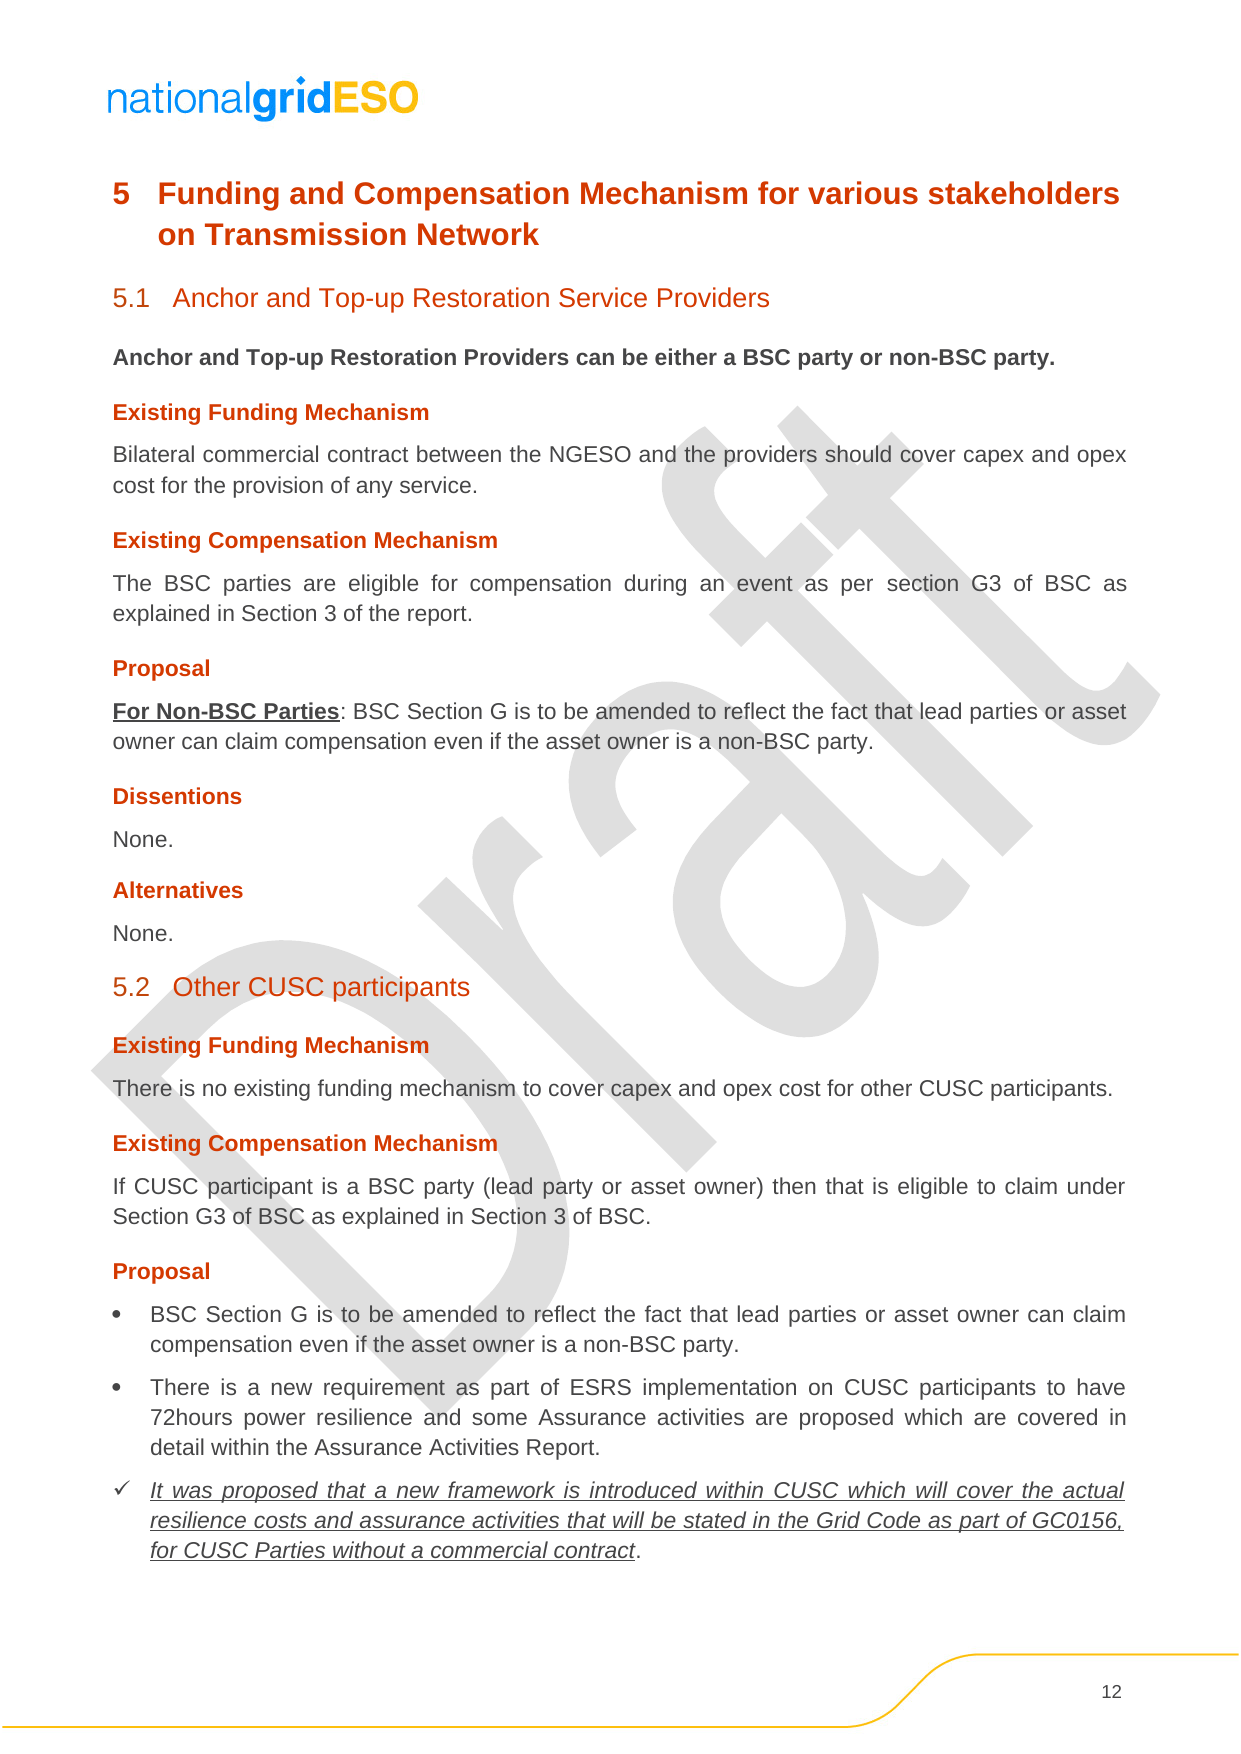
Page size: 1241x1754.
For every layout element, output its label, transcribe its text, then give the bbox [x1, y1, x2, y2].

list There is a new requirement as part of ESRS implementation on CUSC participants to have 72hours power resilience and some Assurance activities are proposed which are covered in detail within the Assurance Activities Report. [112, 1374, 1128, 1461]
text There is no existing funding mechanism to cover capex and opex cost for other CUSC participants. [112, 1075, 1128, 1101]
list It was proposed that a new framework is introduced within CUSC which will cover the actual resilience costs and assurance activities that will be stated in the Grid Code as part of GC0156, for CUSC Parties without a commercial contract. [112, 1477, 1128, 1564]
subtitle Funding and Compensation Mechanism for various stakeholders on Transmission Network [112, 175, 1128, 252]
text Bilateral commercial contract between the NGESO and the providers should cover capex and opex cost for the provision of any service. [112, 441, 1128, 498]
text For Non-BSC Parties: BSC Section G is to be amended to reflect the fact that lead parties or asset owner can claim compensation even if the asset owner is a non-BSC party. [112, 698, 1128, 754]
text None. [112, 826, 1128, 852]
subtitle Anchor and Top-up Restoration Service Providers [112, 282, 1128, 314]
subtitle Proposal [112, 1258, 1128, 1284]
subtitle Existing Compensation Mechanism [112, 1130, 1128, 1156]
text The BSC parties are eligible for compensation during an event as per section G3 of BSC as explained in Section 3 of the report. [112, 569, 1128, 626]
text Alternatives [112, 877, 1128, 903]
subtitle Existing Compensation Mechanism [112, 527, 1128, 553]
subtitle Anchor and Top-up Restoration Providers can be either a BSC party or non-BSC party. [112, 343, 1128, 370]
subtitle Existing Funding Mechanism [112, 1032, 1128, 1058]
subtitle Proposal [112, 655, 1128, 681]
list BSC Section G is to be amended to reflect the fact that lead parties or asset owner can claim compensation even if the asset owner is a non-BSC party. [112, 1301, 1128, 1357]
text If CUSC participant is a BSC party (lead party or asset owner) then that is eligible to claim under Section G3 of BSC as explained in Section 3 of BSC. [112, 1173, 1128, 1229]
subtitle Existing Funding Mechanism [112, 399, 1128, 425]
picture [2, 1, 1239, 1751]
text Dissentions [112, 783, 1128, 809]
subtitle Other CUSC participants [112, 971, 1128, 1002]
text None. [112, 920, 1128, 946]
